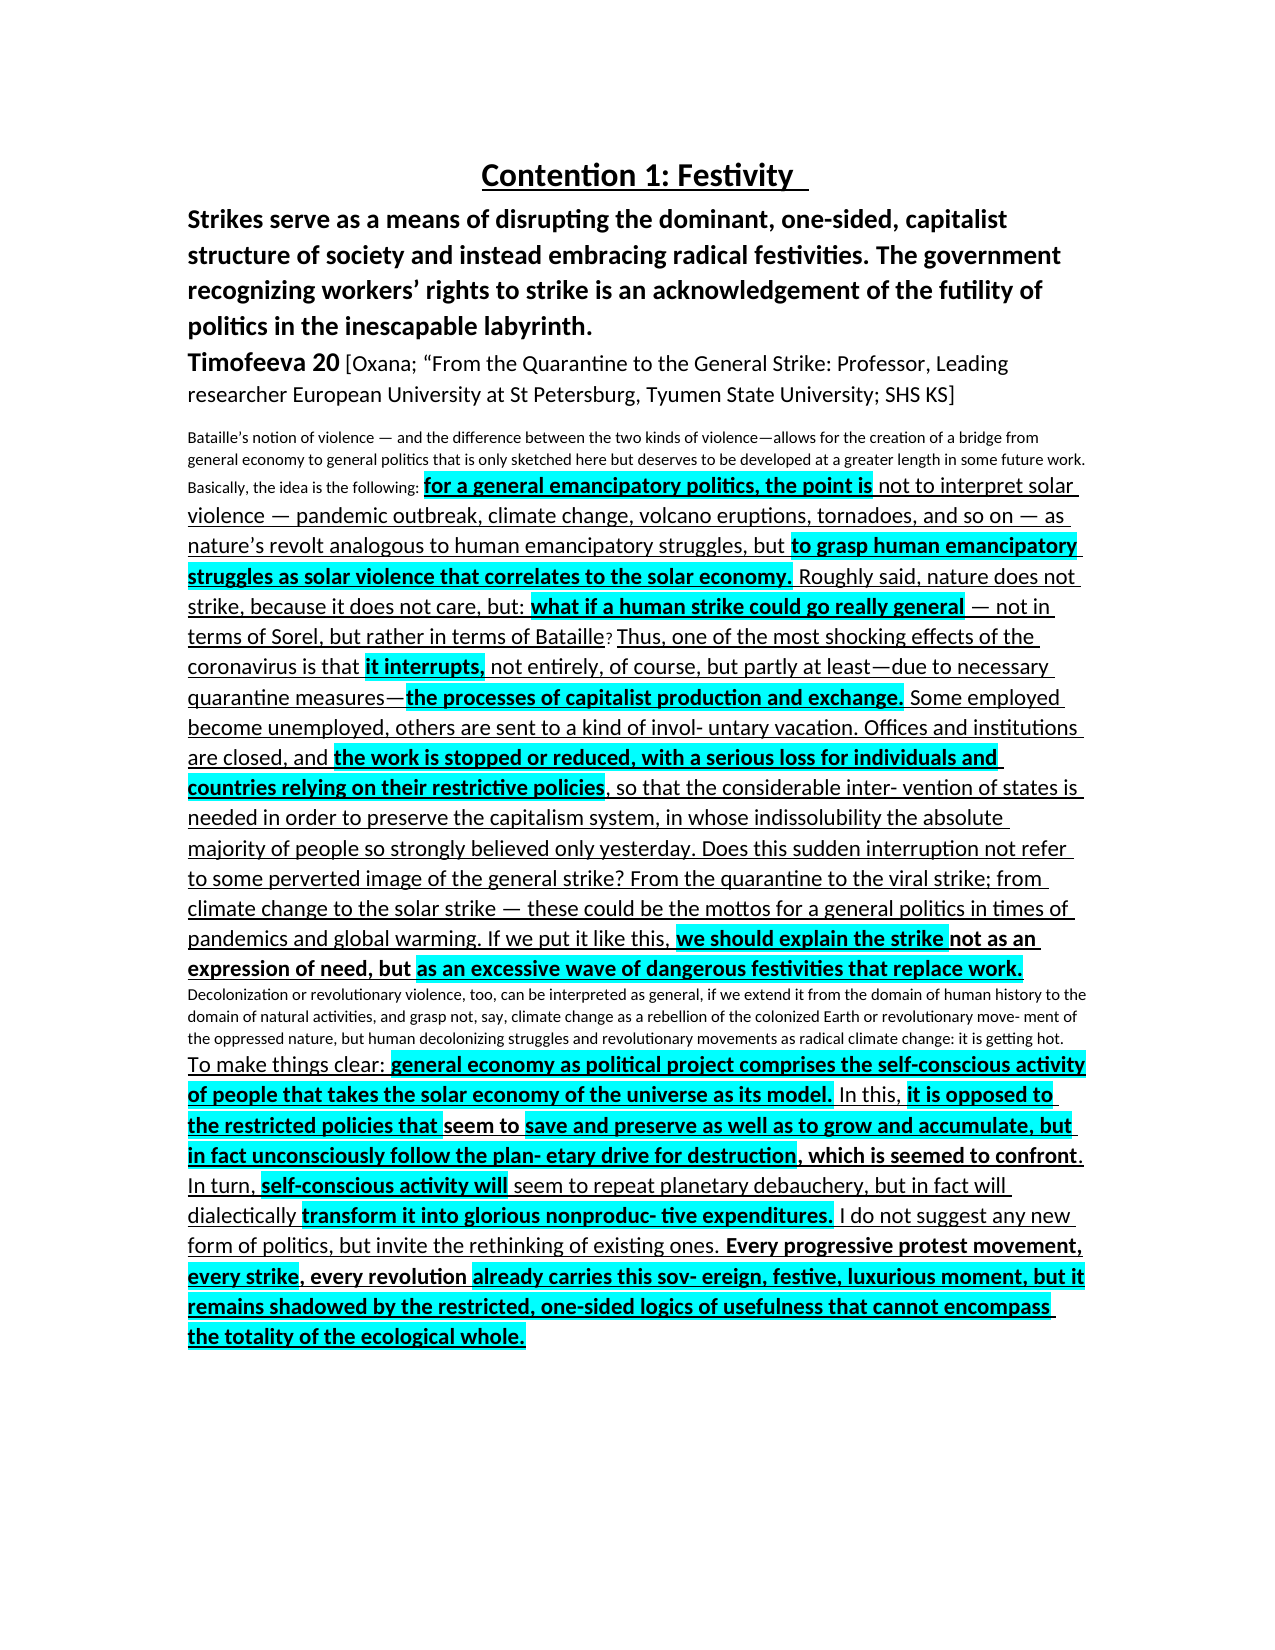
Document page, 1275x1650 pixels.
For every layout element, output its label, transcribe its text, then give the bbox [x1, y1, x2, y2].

text Timofeeva 20 [Oxana; “From the Quarantine to the General Strike: Professor, Leading researcher European University at St Petersburg, Tyumen State University; SHS KS] [187, 345, 1087, 408]
subtitle Contention 1: Festivity [187, 154, 1087, 195]
subtitle Strikes serve as a means of disrupting the dominant, one-sided, capitalist structure of society and instead embracing radical festivities. The government recognizing workers’ rights to strike is an acknowledgement of the futility of politics in the inescapable labyrinth. [187, 202, 1087, 342]
text Bataille’s notion of violence — and the difference between the two kinds of violence—allows for the creation of a bridge from general economy to general politics that is only sketched here but deserves to be developed at a greater length in some future work. Basically, the idea is the following: for a general emancipatory politics, the point is not to interpret solar violence — pandemic outbreak, climate change, volcano eruptions, tornadoes, and so on — as nature’s revolt analogous to human emancipatory struggles, but to grasp human emancipatory struggles as solar violence that correlates to the solar economy. Roughly said, nature does not strike, because it does not care, but: what if a human strike could go really general — not in terms of Sorel, but rather in terms of Bataille? Thus, one of the most shocking effects of the coronavirus is that it interrupts, not entirely, of course, but partly at least—due to necessary quarantine measures—the processes of capitalist production and exchange. Some employed become unemployed, others are sent to a kind of invol- untary vacation. Offices and institutions are closed, and the work is stopped or reduced, with a serious loss for individuals and countries relying on their restrictive policies, so that the considerable inter- vention of states is needed in order to preserve the capitalism system, in whose indissolubility the absolute majority of people so strongly believed only yesterday. Does this sudden interruption not refer to some perverted image of the general strike? From the quarantine to the viral strike; from climate change to the solar strike — these could be the mottos for a general politics in times of pandemics and global warming. If we put it like this, we should explain the strike not as an expression of need, but as an excessive wave of dangerous festivities that replace work. Decolonization or revolutionary violence, too, can be interpreted as general, if we extend it from the domain of human history to the domain of natural activities, and grasp not, say, climate change as a rebellion of the colonized Earth or revolutionary move- ment of the oppressed nature, but human decolonizing struggles and revolutionary movements as radical climate change: it is getting hot. To make things clear: general economy as political project comprises the self-conscious activity of people that takes the solar economy of the universe as its model. In this, it is opposed to the restricted policies that seem to save and preserve as well as to grow and accumulate, but in fact unconsciously follow the plan- etary drive for destruction, which is seemed to confront. In turn, self-conscious activity will seem to repeat planetary debauchery, but in fact will dialectically transform it into glorious nonproduc- tive expenditures. I do not suggest any new form of politics, but invite the rethinking of existing ones. Every progressive protest movement, every strike, every revolution already carries this sov- ereign, festive, luxurious moment, but it remains shadowed by the restricted, one-sided logics of usefulness that cannot encompass the totality of the ecological whole. [187, 427, 1087, 1350]
